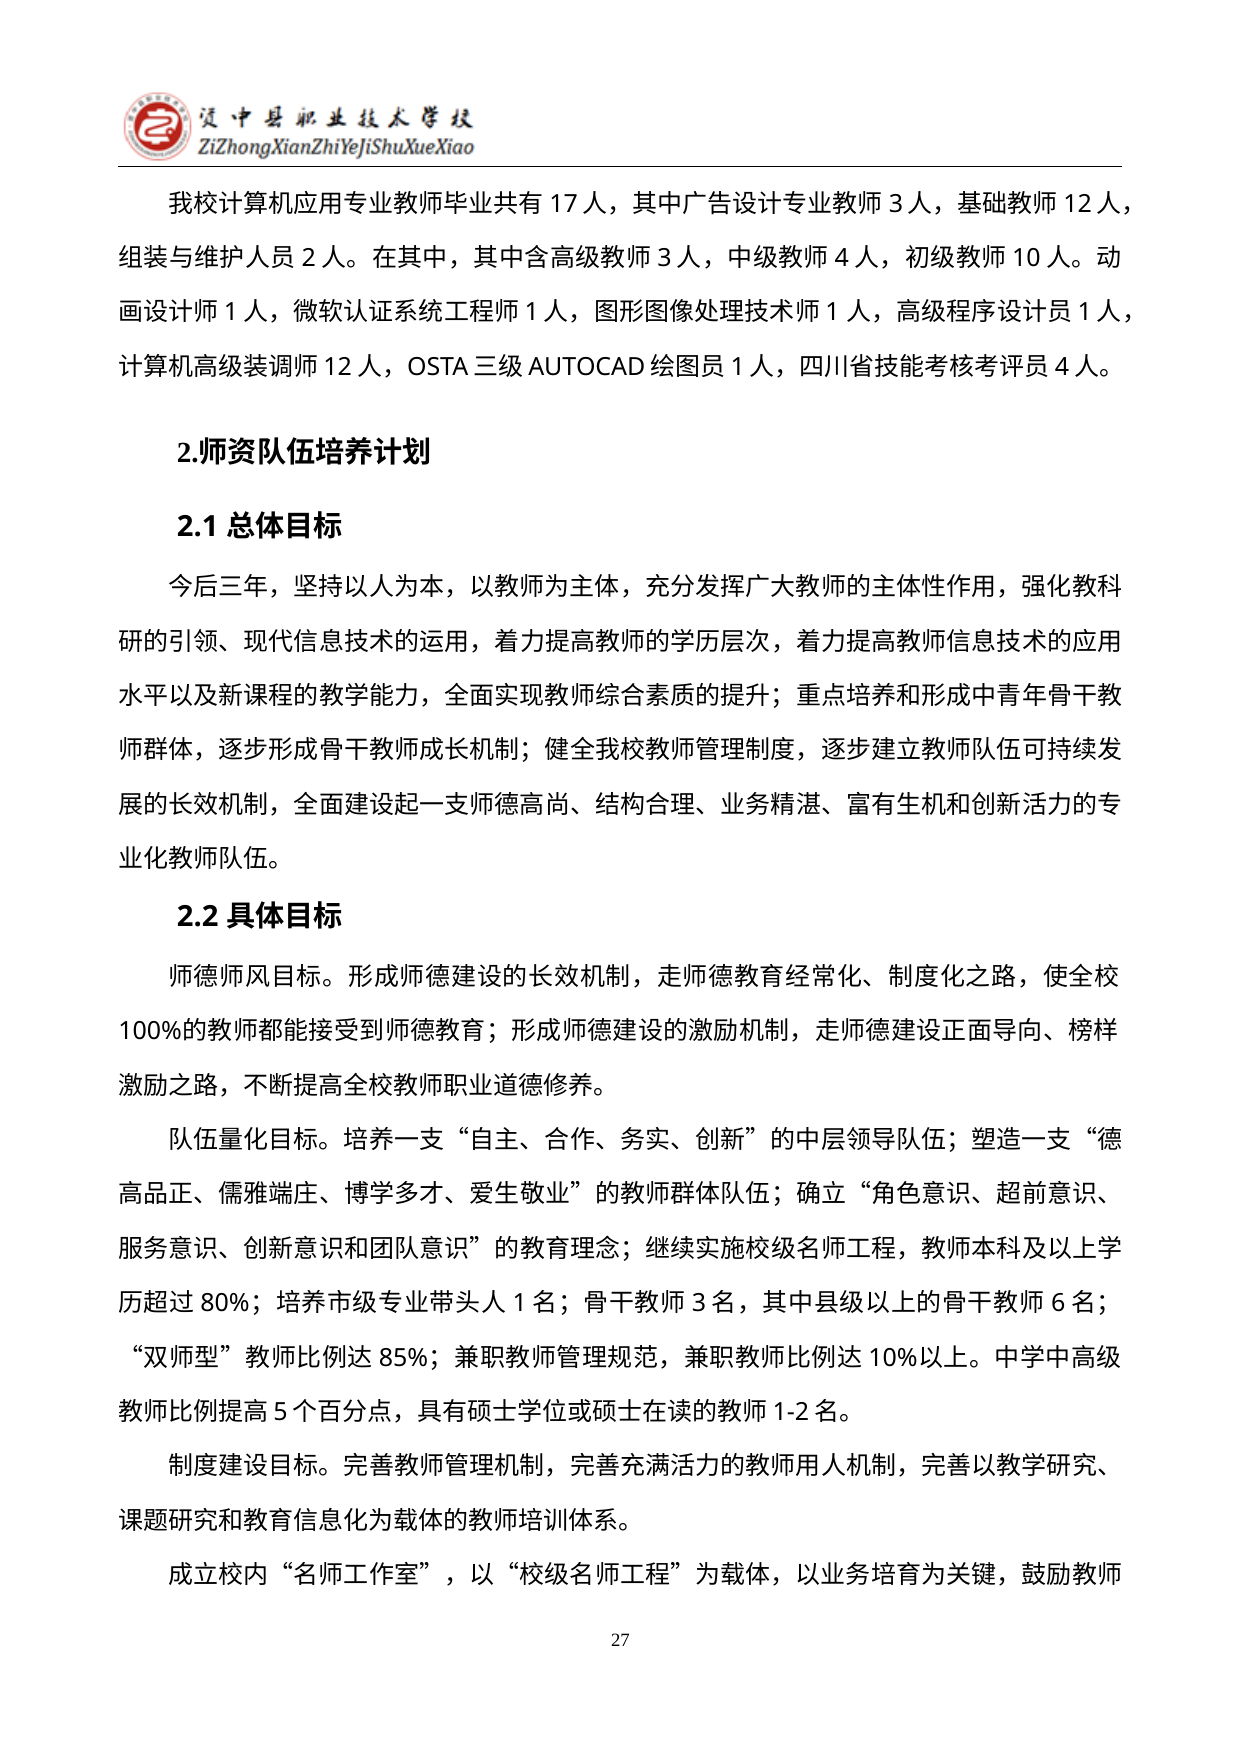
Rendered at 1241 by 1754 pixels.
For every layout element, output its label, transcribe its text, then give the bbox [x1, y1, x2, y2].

text 今后三年，坚持以人为本，以教师为主体，充分发挥广大教师的主体性作用，强化教科研的引领、现代信息技术的运用，着力提高教师的学历层次，着力提高教师信息技术的应用水平以及新课程的教学能力，全面实现教师综合素质的提升；重点培养和形成中青年骨干教师群体，逐步形成骨干教师成长机制；健全我校教师管理制度，逐步建立教师队伍可持续发展的长效机制，全面建设起一支师德高尚、结构合理、业务精湛、富有生机和创新活力的专业化教师队伍。 [118, 567, 1122, 875]
text 队伍量化目标。培养一支“自主、合作、务实、创新”的中层领导队伍；塑造一支“德高品正、儒雅端庄、博学多才、爱生敬业”的教师群体队伍；确立“角色意识、超前意识、服务意识、创新意识和团队意识”的教育理念；继续实施校级名师工程，教师本科及以上学历超过80%；培养市级专业带头人1名；骨干教师3名，其中县级以上的骨干教师6名；“双师型”教师比例达85%；兼职教师管理规范，兼职教师比例达10%以上。中学中高级教师比例提高5个百分点，具有硕士学位或硕士在读的教师1-2名。 [118, 1119, 1122, 1428]
text 制度建设目标。完善教师管理机制，完善充满活力的教师用人机制，完善以教学研究、课题研究和教育信息化为载体的教师培训体系。 [118, 1446, 1122, 1536]
text 成立校内“名师工作室”，以“校级名师工程”为载体，以业务培育为关键，鼓励教师积极参与课题研究、撰写论文或论著，30%以上的教师主持或参与课题研究，年均市级以上发表、获奖、交流论文不少于10篇。 [118, 1554, 1122, 1591]
text 2.1 总体目标 [118, 503, 1122, 545]
text 2.2 具体目标 [118, 893, 1122, 935]
text 师德师风目标。形成师德建设的长效机制，走师德教育经常化、制度化之路，使全校100%的教师都能接受到师德教育；形成师德建设的激励机制，走师德建设正面导向、榜样激励之路，不断提高全校教师职业道德修养。 [118, 956, 1122, 1101]
text 我校计算机应用专业教师毕业共有17人，其中广告设计专业教师3人，基础教师12人，组装与维护人员2人。在其中，其中含高级教师3人，中级教师4人，初级教师10人。动画设计师1人，微软认证系统工程师1人，图形图像处理技术师1 人，高级程序设计员1人，计算机高级装调师12人，OSTA三级AUTOCAD绘图员1人，四川省技能考核考评员4人。 [118, 183, 1122, 382]
picture [118, 88, 481, 164]
text 2.师资队伍培养计划 [118, 417, 1122, 482]
